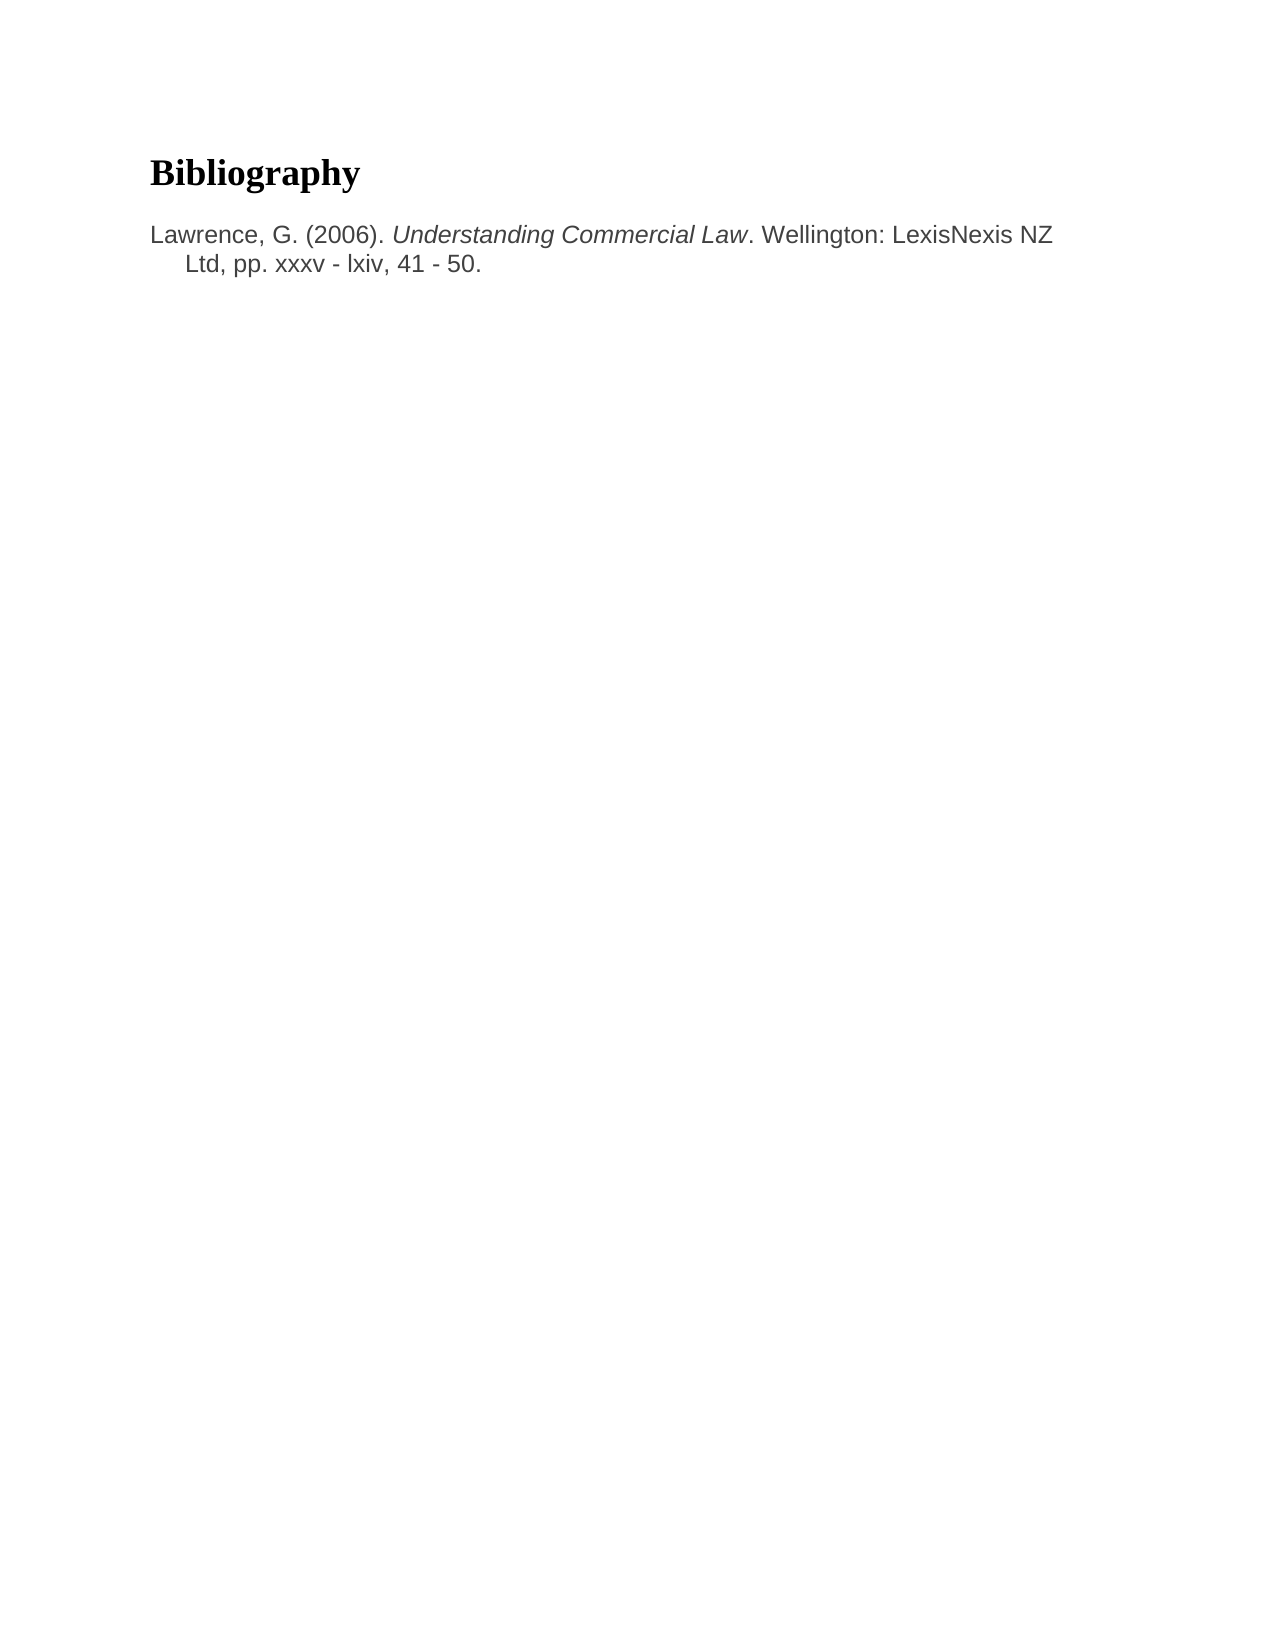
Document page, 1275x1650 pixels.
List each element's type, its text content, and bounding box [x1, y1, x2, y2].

text Ltd, pp. xxxv - lxiv, 41 - 50. [150, 249, 1125, 278]
text Bibliography [150, 150, 1125, 193]
text Lawrence, G. (2006). Understanding Commercial Law. Wellington: LexisNexis NZ [150, 220, 1125, 249]
